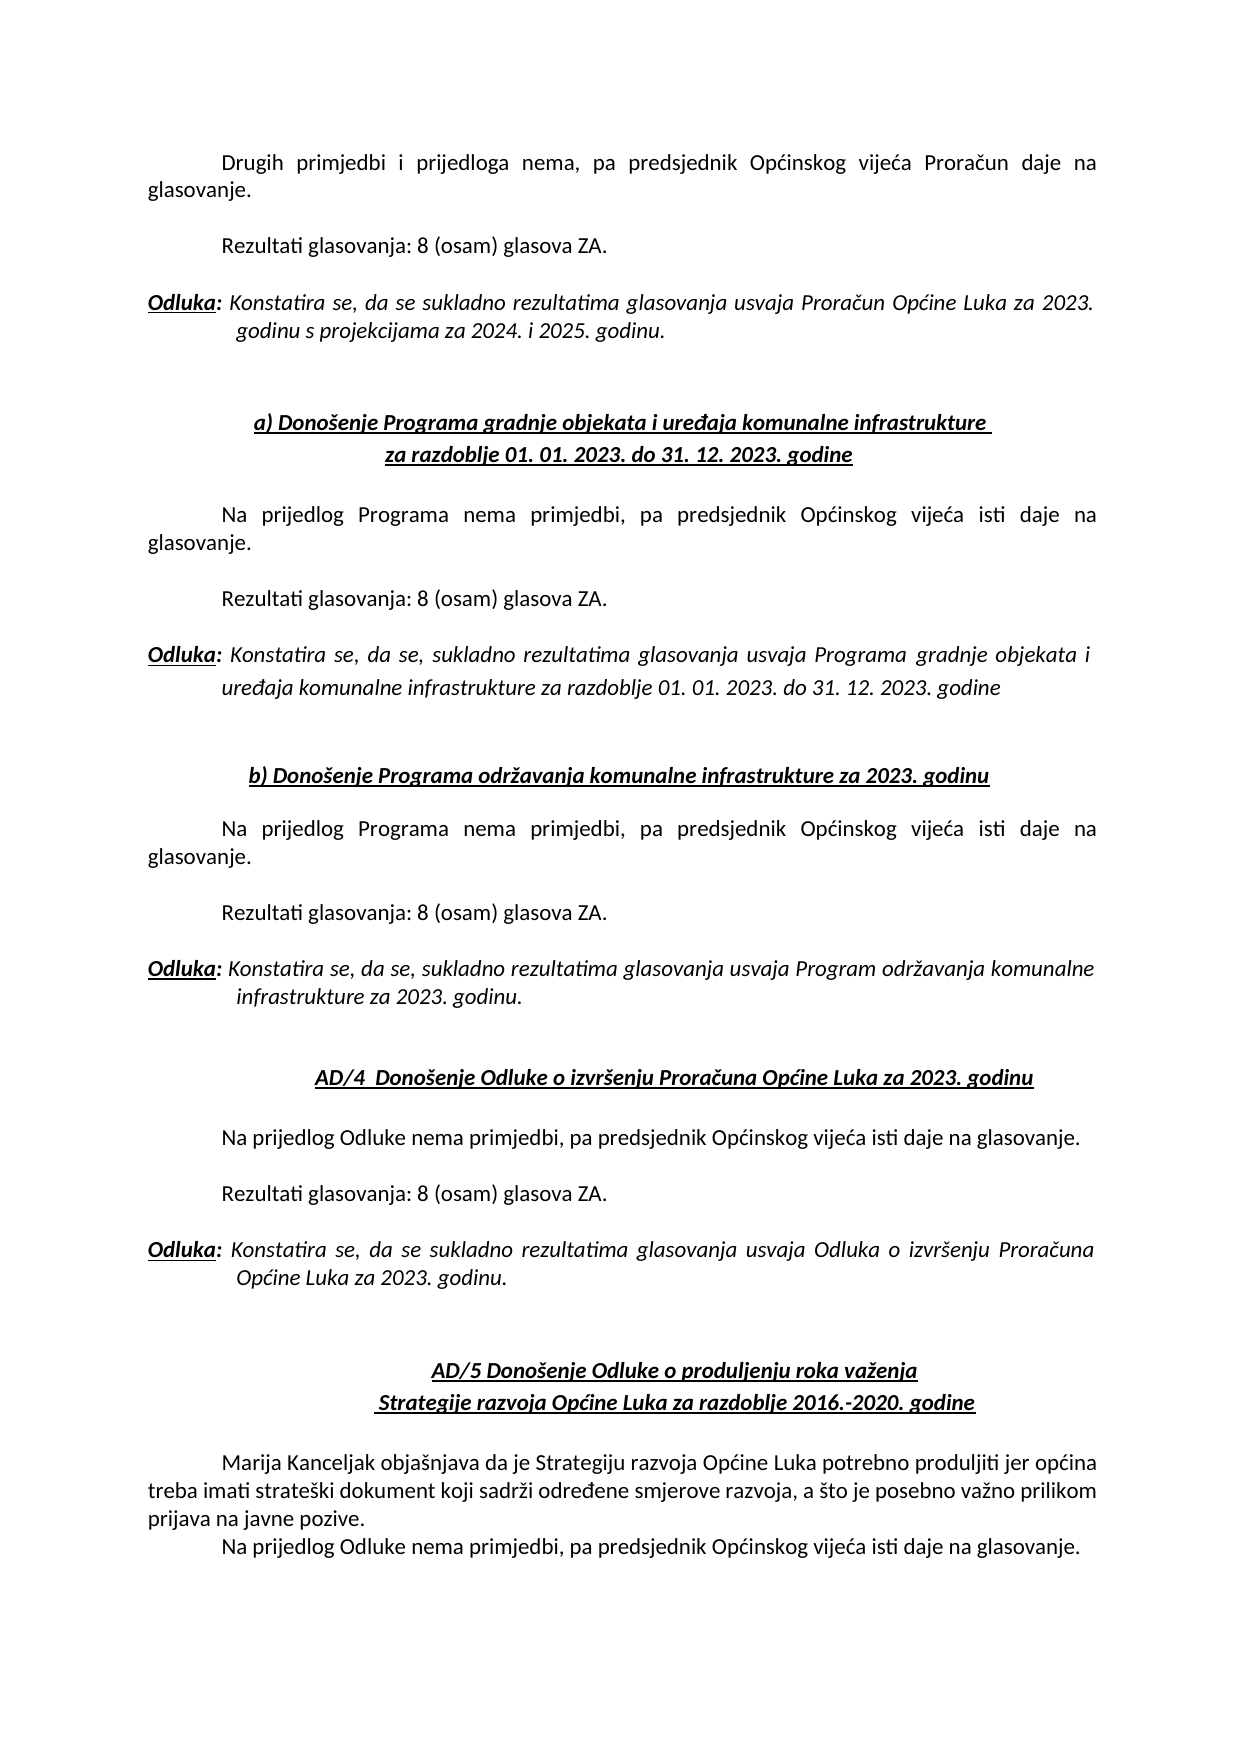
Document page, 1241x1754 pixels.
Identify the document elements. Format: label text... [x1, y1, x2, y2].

text AD/5 Donošenje Odluke o produljenju roka važenja [259, 1356, 1093, 1384]
text Na prijedlog Odluke nema primjedbi, pa predsjednik Općinskog vijeća isti daje na glasovanje. [148, 1532, 1098, 1560]
text a) Donošenje Programa gradnje objekata i uređaja komunalne infrastrukture [148, 408, 1093, 436]
text Rezultati glasovanja: 8 (osam) glasova ZA. [148, 584, 1098, 613]
text Odluka: Konstatira se, da se, sukladno rezultatima glasovanja usvaja Program održavanja komunalne infrastrukture za 2023. godinu. [148, 954, 1098, 1010]
text AD/4 Donošenje Odluke o izvršenju Proračuna Općine Luka za 2023. godinu [259, 1063, 1093, 1091]
text Odluka: Konstatira se, da se, sukladno rezultatima glasovanja usvaja Programa gradnje objekata i uređaja komunalne infrastrukture za razdoblje 01. 01. 2023. do 31. 12. 2023. godine [148, 641, 1093, 701]
text Na prijedlog Programa nema primjedbi, pa predsjednik Općinskog vijeća isti daje na glasovanje. [148, 814, 1098, 870]
text Odluka: Konstatira se, da se sukladno rezultatima glasovanja usvaja Odluka o izvršenju Proračuna Općine Luka za 2023. godinu. [148, 1236, 1098, 1292]
text Na prijedlog Programa nema primjedbi, pa predsjednik Općinskog vijeća isti daje na glasovanje. [148, 501, 1098, 557]
text Odluka: Konstatira se, da se sukladno rezultatima glasovanja usvaja Proračun Općine Luka za 2023. godinu s projekcijama za 2024. i 2025. godinu. [148, 288, 1098, 344]
text Rezultati glasovanja: 8 (osam) glasova ZA. [148, 1179, 1098, 1207]
text Drugih primjedbi i prijedloga nema, pa predsjednik Općinskog vijeća Proračun daje na glasovanje. [148, 148, 1098, 204]
text Marija Kanceljak objašnjava da je Strategiju razvoja Općine Luka potrebno produljiti jer općina treba imati strateški dokument koji sadrži određene smjerove razvoja, a što je posebno važno prilikom prijava na javne pozive. [148, 1448, 1098, 1532]
text za razdoblje 01. 01. 2023. do 31. 12. 2023. godine [148, 440, 1093, 468]
text Na prijedlog Odluke nema primjedbi, pa predsjednik Općinskog vijeća isti daje na glasovanje. [148, 1123, 1098, 1151]
text b) Donošenje Programa održavanja komunalne infrastrukture za 2023. godinu [148, 761, 1093, 789]
text Rezultati glasovanja: 8 (osam) glasova ZA. [148, 898, 1098, 926]
text Strategije razvoja Općine Luka za razdoblje 2016.-2020. godine [259, 1388, 1093, 1416]
text Rezultati glasovanja: 8 (osam) glasova ZA. [148, 232, 1098, 260]
